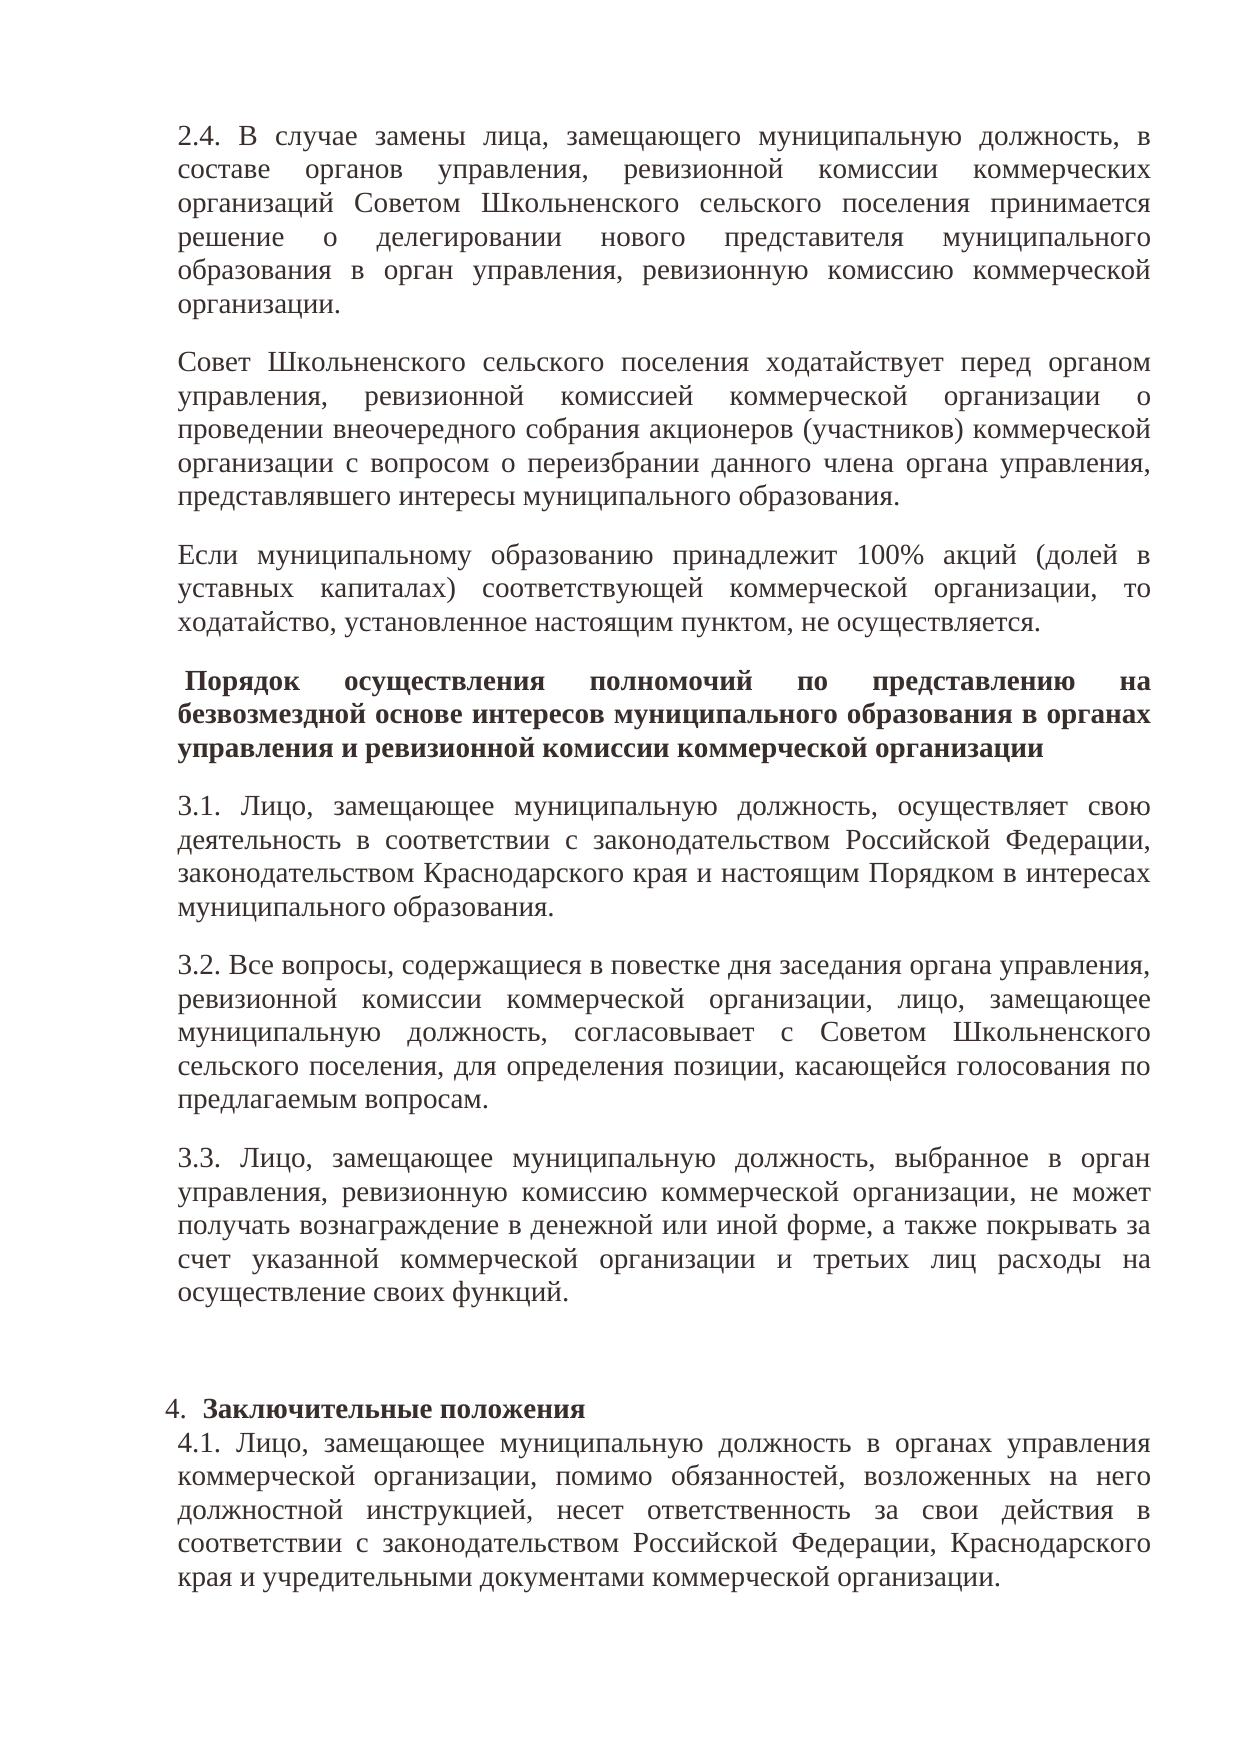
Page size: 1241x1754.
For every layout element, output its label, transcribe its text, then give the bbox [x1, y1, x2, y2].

text 2.4. В случае замены лица, замещающего муниципальную должность, в составе органов управления, ревизионной комиссии коммерческих организаций Советом Школьненского сельского поселения принимается решение о делегировании нового представителя муниципального образования в орган управления, ревизионную комиссию коммерческой организации. [177, 118, 1152, 319]
text Порядок осуществления полномочий по представлению на безвозмездной основе интересов муниципального образования в органах управления и ревизионной комиссии коммерческой организации [177, 663, 1152, 763]
list Заключительные положения [165, 1391, 1152, 1425]
text 3.1. Лицо, замещающее муниципальную должность, осуществляет свою деятельность в соответствии с законодательством Российской Федерации, законодательством Краснодарского края и настоящим Порядком в интересах муниципального образования. [177, 788, 1152, 922]
text Совет Школьненского сельского поселения ходатайствует перед органом управления, ревизионной комиссией коммерческой организации о проведении внеочередного собрания акционеров (участников) коммерческой организации с вопросом о переизбрании данного члена органа управления, представлявшего интересы муниципального образования. [177, 344, 1152, 512]
text 3.2. Все вопросы, содержащиеся в повестке дня заседания органа управления, ревизионной комиссии коммерческой организации, лицо, замещающее муниципальную должность, согласовывает с Советом Школьненского сельского поселения, для определения позиции, касающейся голосования по предлагаемым вопросам. [177, 947, 1152, 1115]
text 4.1. Лицо, замещающее муниципальную должность в органах управления коммерческой организации, помимо обязанностей, возложенных на него должностной инструкцией, несет ответственность за свои действия в соответствии с законодательством Российской Федерации, Краснодарского края и учредительными документами коммерческой организации. [177, 1425, 1152, 1593]
text Если муниципальному образованию принадлежит 100% акций (долей в уставных капиталах) соответствующей коммерческой организации, то ходатайство, установленное настоящим пунктом, не осуществляется. [177, 537, 1152, 638]
text 3.3. Лицо, замещающее муниципальную должность, выбранное в орган управления, ревизионную комиссию коммерческой организации, не может получать вознаграждение в денежной или иной форме, а также покрывать за счет указанной коммерческой организации и третьих лиц расходы на осуществление своих функций. [177, 1140, 1152, 1308]
